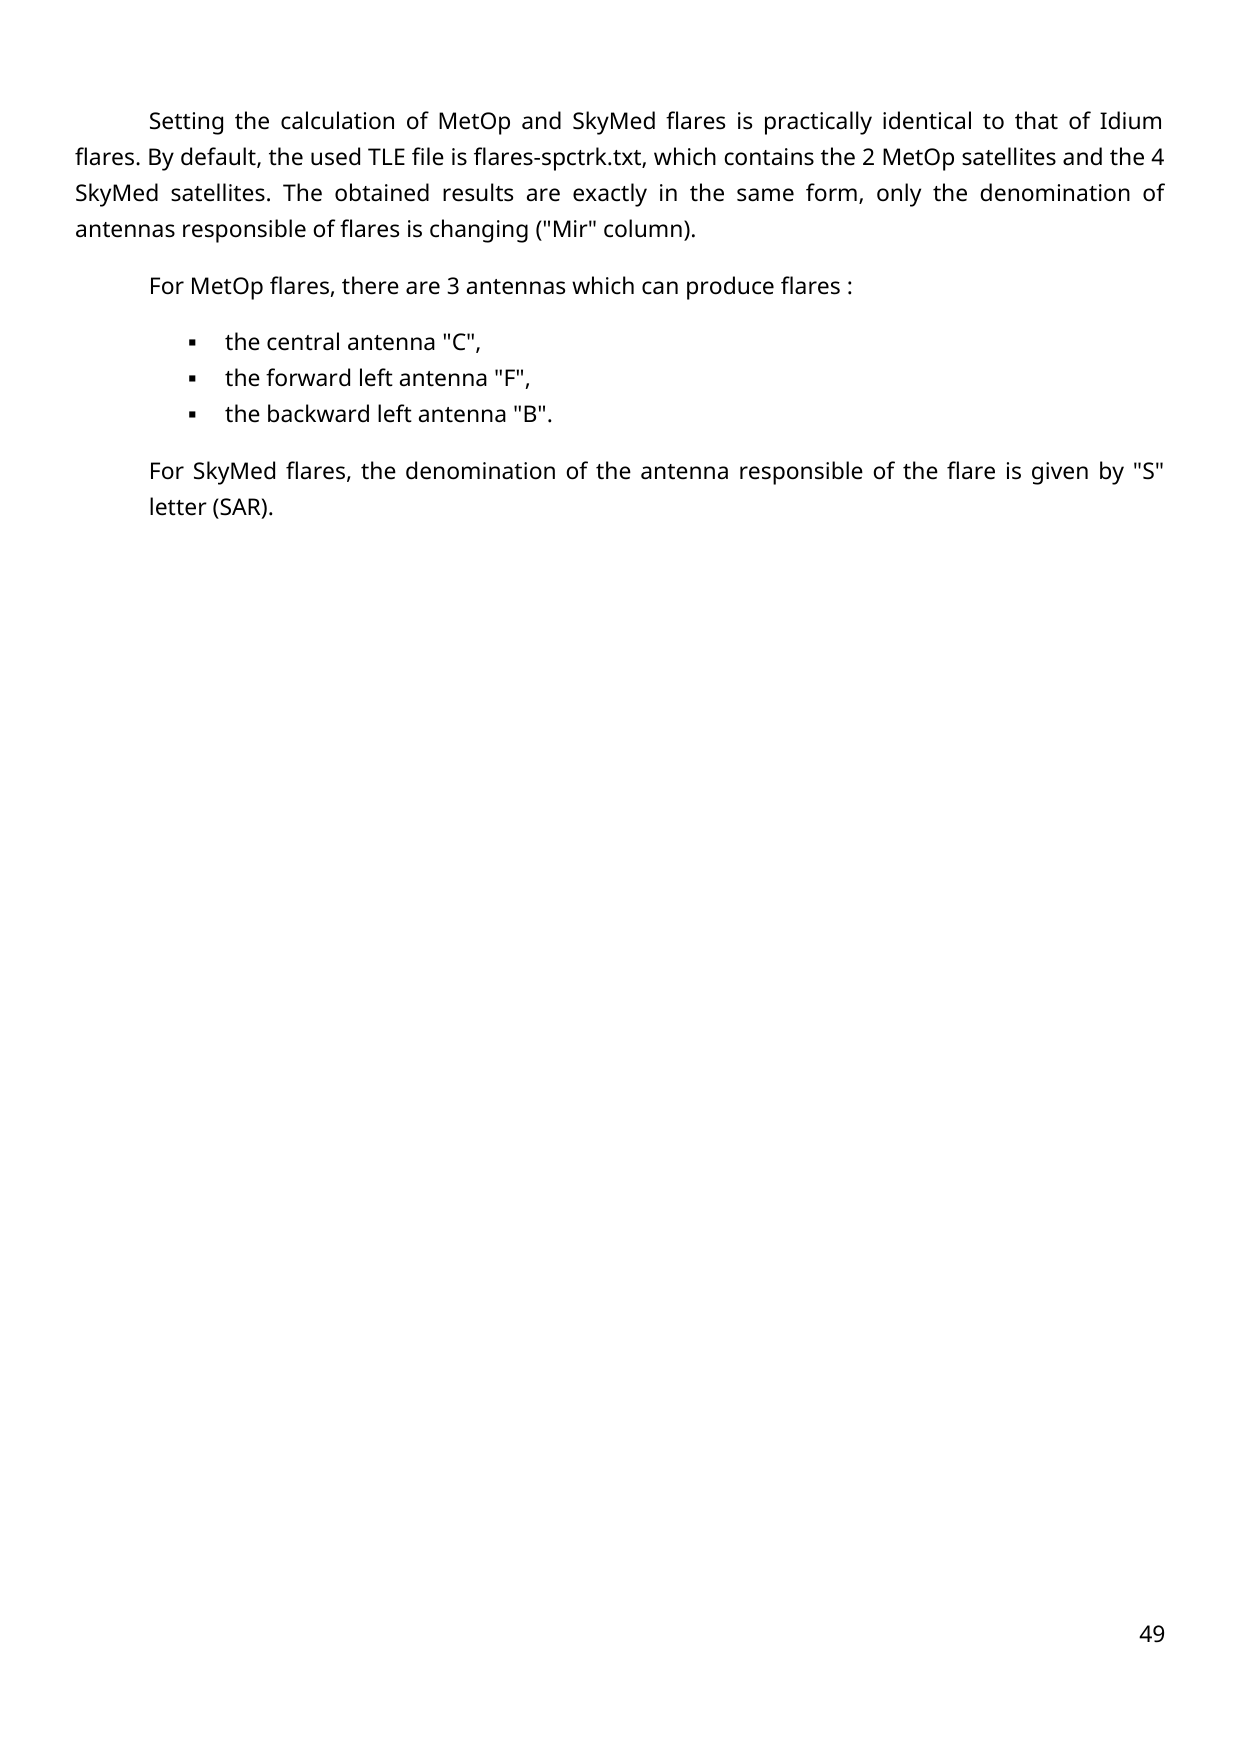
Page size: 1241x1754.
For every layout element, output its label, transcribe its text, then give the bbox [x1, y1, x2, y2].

list the forward left antenna "F", [187, 362, 1165, 393]
text For MetOp flares, there are 3 antennas which can produce flares : [75, 269, 1165, 301]
list the backward left antenna "B". [187, 398, 1165, 429]
text For SkyMed flares, the denomination of the antenna responsible of the flare is given by "S" letter (SAR). [149, 455, 1165, 522]
text Setting the calculation of MetOp and SkyMed flares is practically identical to that of Idium flares. By default, the used TLE file is flares-spctrk.txt, which contains the 2 MetOp satellites and the 4 SkyMed satellites. The obtained results are exactly in the same form, only the denomination of antennas responsible of flares is changing ("Mir" column). [75, 105, 1165, 244]
list the central antenna "C", [187, 326, 1165, 358]
